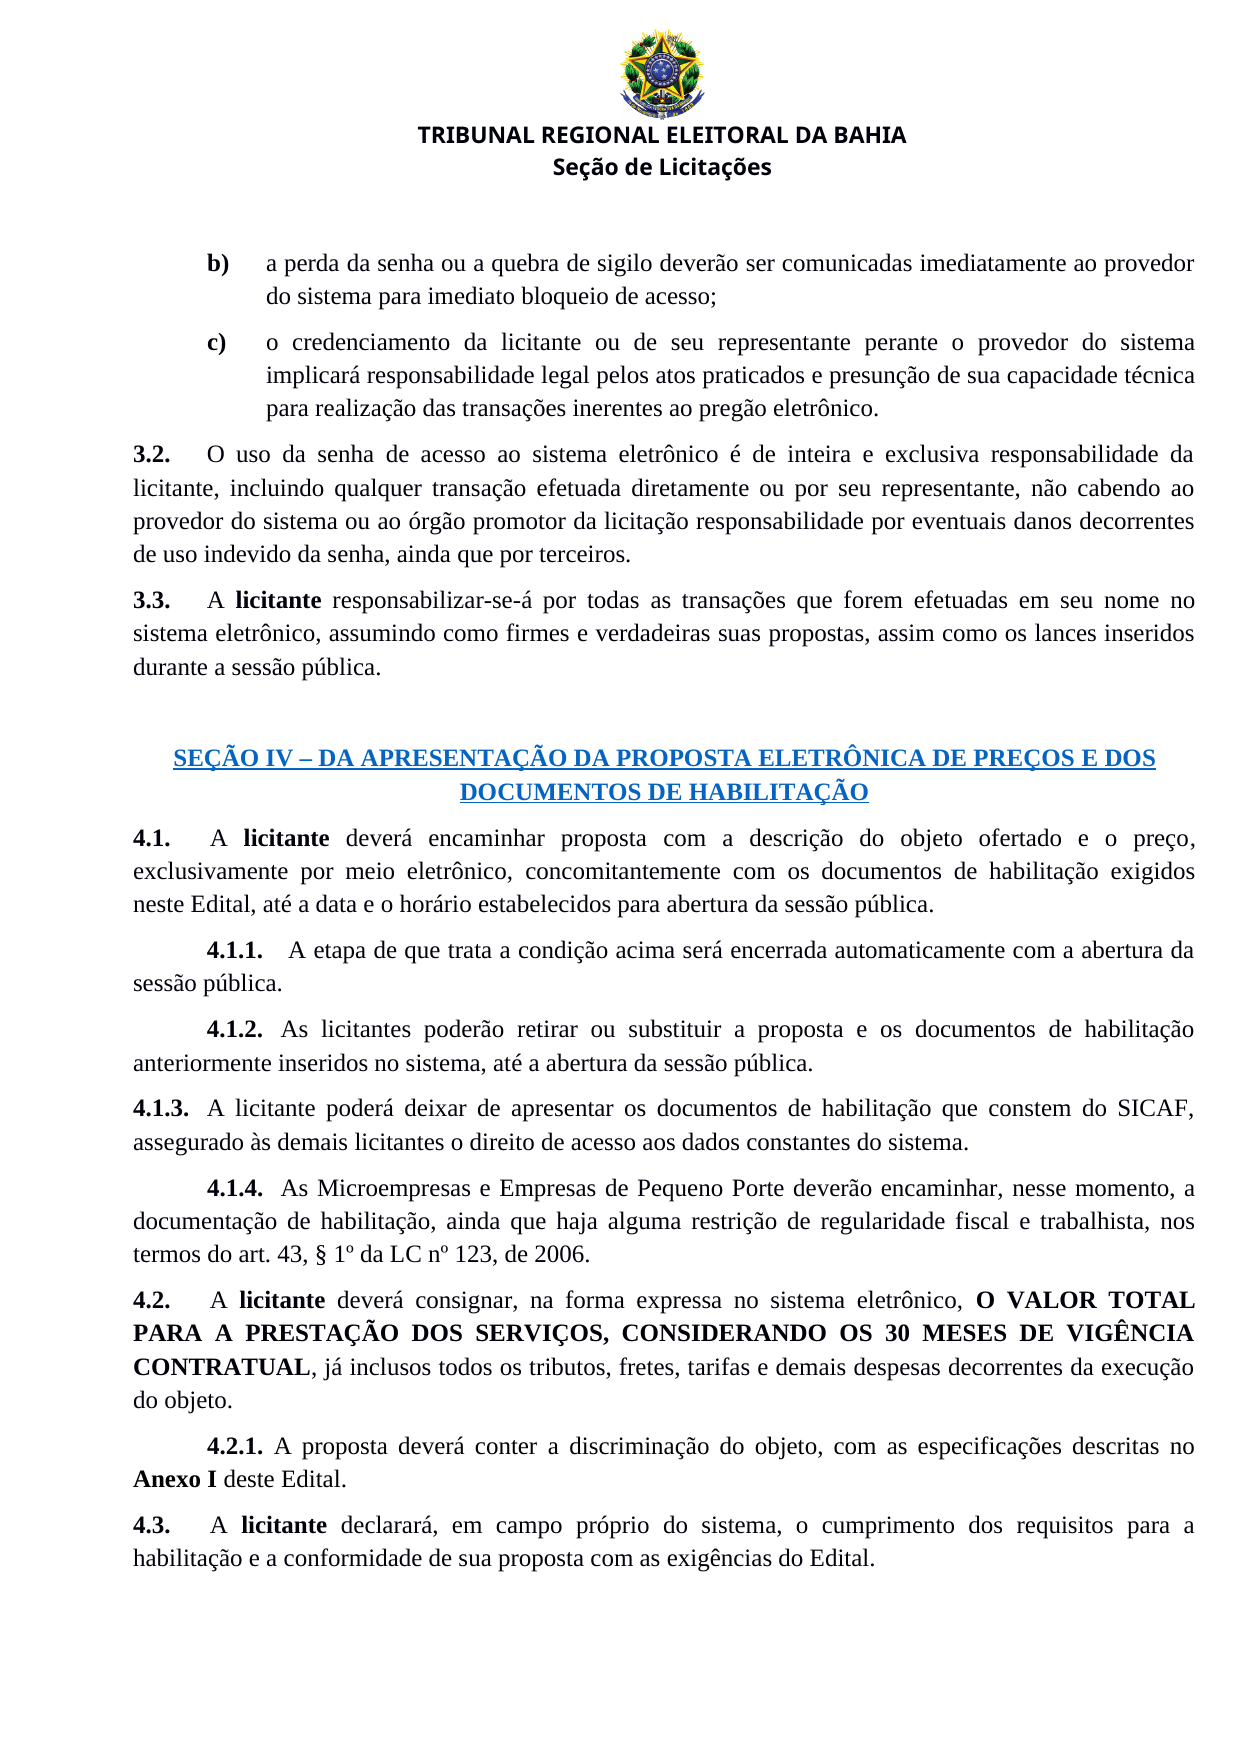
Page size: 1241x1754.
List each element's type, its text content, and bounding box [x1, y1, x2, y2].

list a perda da senha ou a quebra de sigilo deverão ser comunicadas imediatamente ao provedor do sistema para imediato bloqueio de acesso; [207, 244, 1196, 311]
text 4.2. A licitante deverá consignar, na forma expressa no sistema eletrônico, O VALOR TOTAL PARA A PRESTAÇÃO DOS SERVIÇOS, CONSIDERANDO OS 30 MESES DE VIGÊNCIA CONTRATUAL, já inclusos todos os tributos, fretes, tarifas e demais despesas decorrentes da execução do objeto. [133, 1282, 1196, 1415]
text 4.1.1. A etapa de que trata a condição acima será encerrada automaticamente com a abertura da sessão pública. [133, 932, 1196, 998]
text SEÇÃO IV – DA APRESENTAÇÃO DA PROPOSTA ELETRÔNICA DE PREÇOS E DOS DOCUMENTOS DE HABILITAÇÃO [133, 740, 1196, 807]
list o credenciamento da licitante ou de seu representante perante o provedor do sistema implicará responsabilidade legal pelos atos praticados e presunção de sua capacidade técnica para realização das transações inerentes ao pregão eletrônico. [207, 323, 1196, 423]
text 4.1.2. As licitantes poderão retirar ou substituir a proposta e os documentos de habilitação anteriormente inseridos no sistema, até a abertura da sessão pública. [133, 1011, 1196, 1078]
text 4.1. A licitante deverá encaminhar proposta com a descrição do objeto ofertado e o preço, exclusivamente por meio eletrônico, concomitantemente com os documentos de habilitação exigidos neste Edital, até a data e o horário estabelecidos para abertura da sessão pública. [133, 819, 1196, 919]
text 4.1.4. As Microempresas e Empresas de Pequeno Porte deverão encaminhar, nesse momento, a documentação de habilitação, ainda que haja alguma restrição de regularidade fiscal e trabalhista, nos termos do art. 43, § 1º da LC nº 123, de 2006. [133, 1169, 1196, 1269]
text 3.3. A licitante responsabilizar-se-á por todas as transações que forem efetuadas em seu nome no sistema eletrônico, assumindo como firmes e verdadeiras suas propostas, assim como os lances inseridos durante a sessão pública. [133, 582, 1196, 682]
text 4.1.3. A licitante poderá deixar de apresentar os documentos de habilitação que constem do SICAF, assegurado às demais licitantes o direito de acesso aos dados constantes do sistema. [133, 1090, 1196, 1157]
text 4.2.1. A proposta deverá conter a discriminação do objeto, com as especificações descritas no Anexo I deste Edital. [133, 1428, 1196, 1494]
text 3.2. O uso da senha de acesso ao sistema eletrônico é de inteira e exclusiva responsabilidade da licitante, incluindo qualquer transação efetuada diretamente ou por seu representante, não cabendo ao provedor do sistema ou ao órgão promotor da licitação responsabilidade por eventuais danos decorrentes de uso indevido da senha, ainda que por terceiros. [133, 436, 1196, 569]
text 4.3. A licitante declarará, em campo próprio do sistema, o cumprimento dos requisitos para a habilitação e a conformidade de sua proposta com as exigências do Edital. [133, 1507, 1196, 1573]
